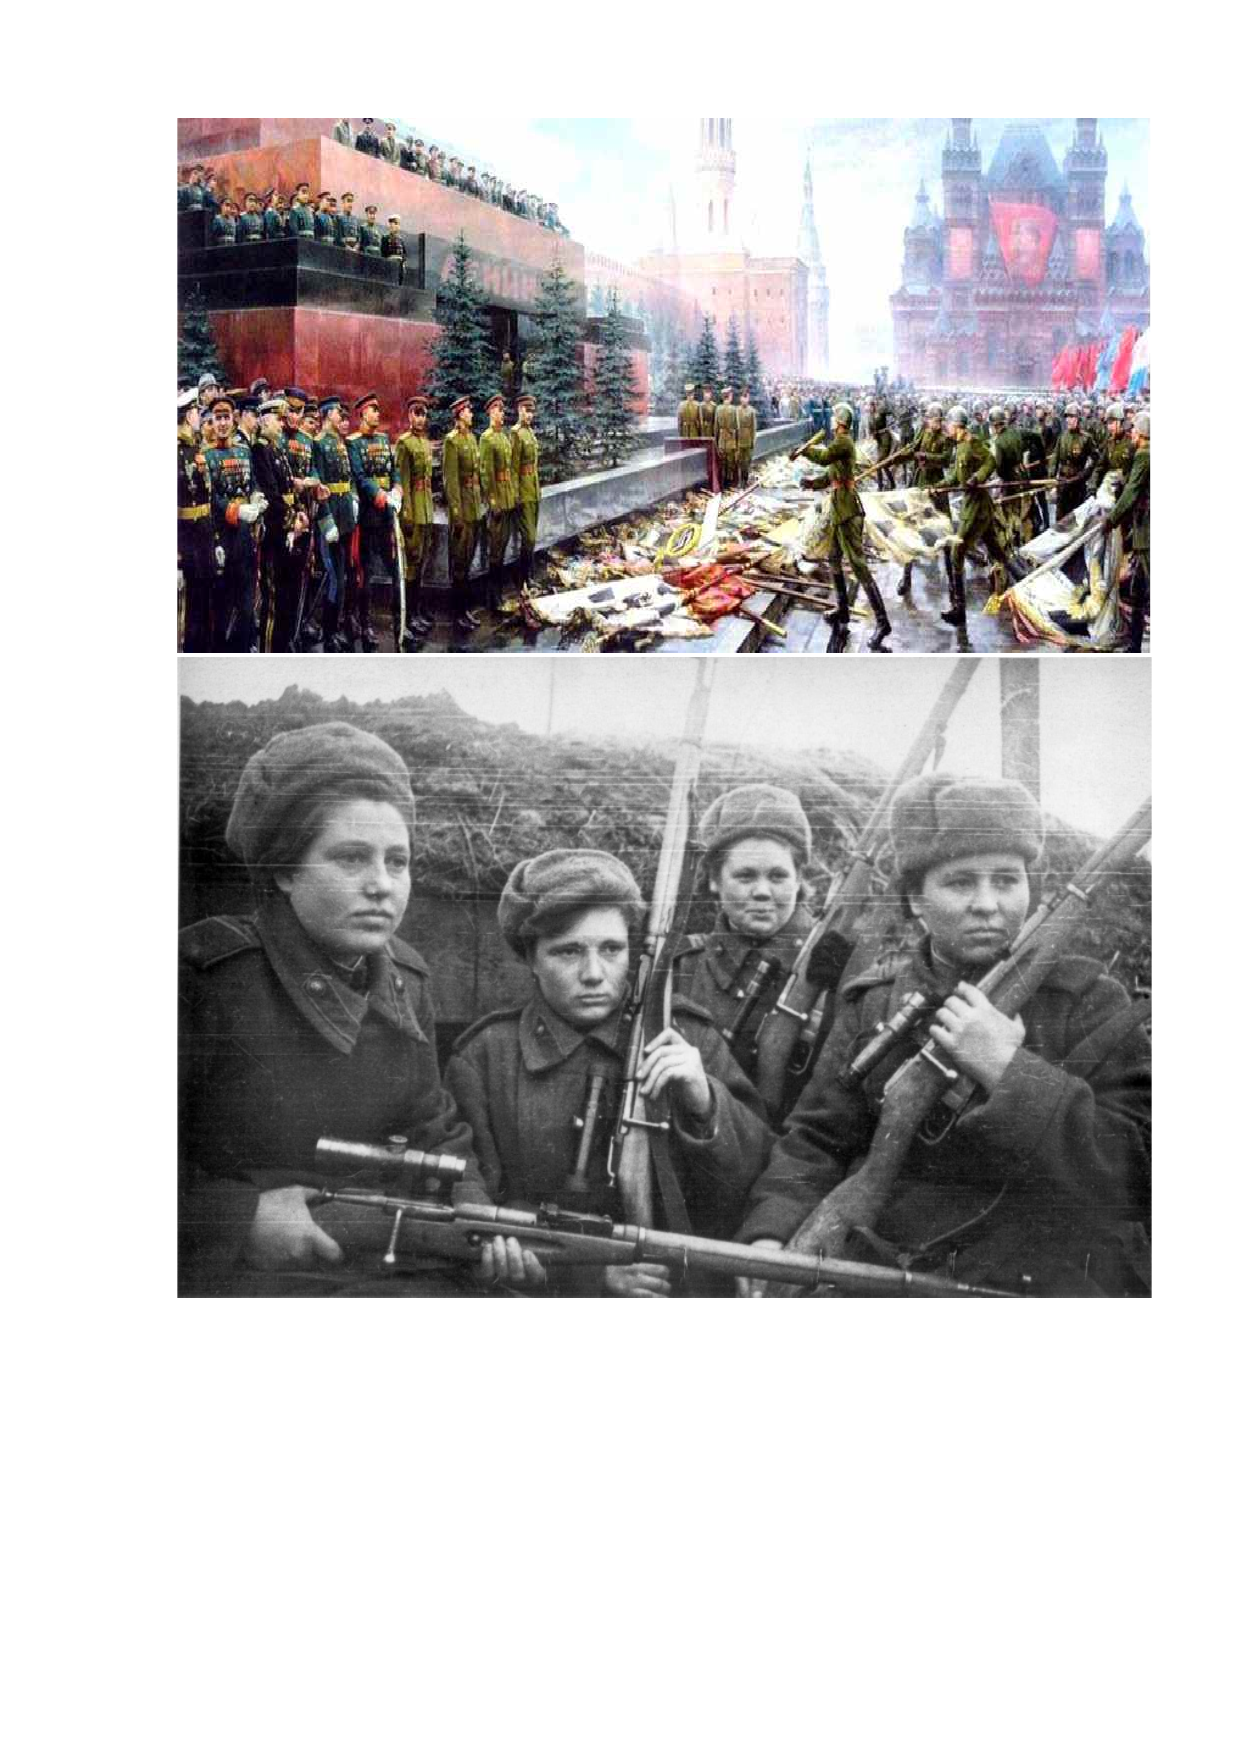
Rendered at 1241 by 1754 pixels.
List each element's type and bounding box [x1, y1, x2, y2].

picture [177, 118, 1151, 653]
picture [177, 657, 1152, 1298]
